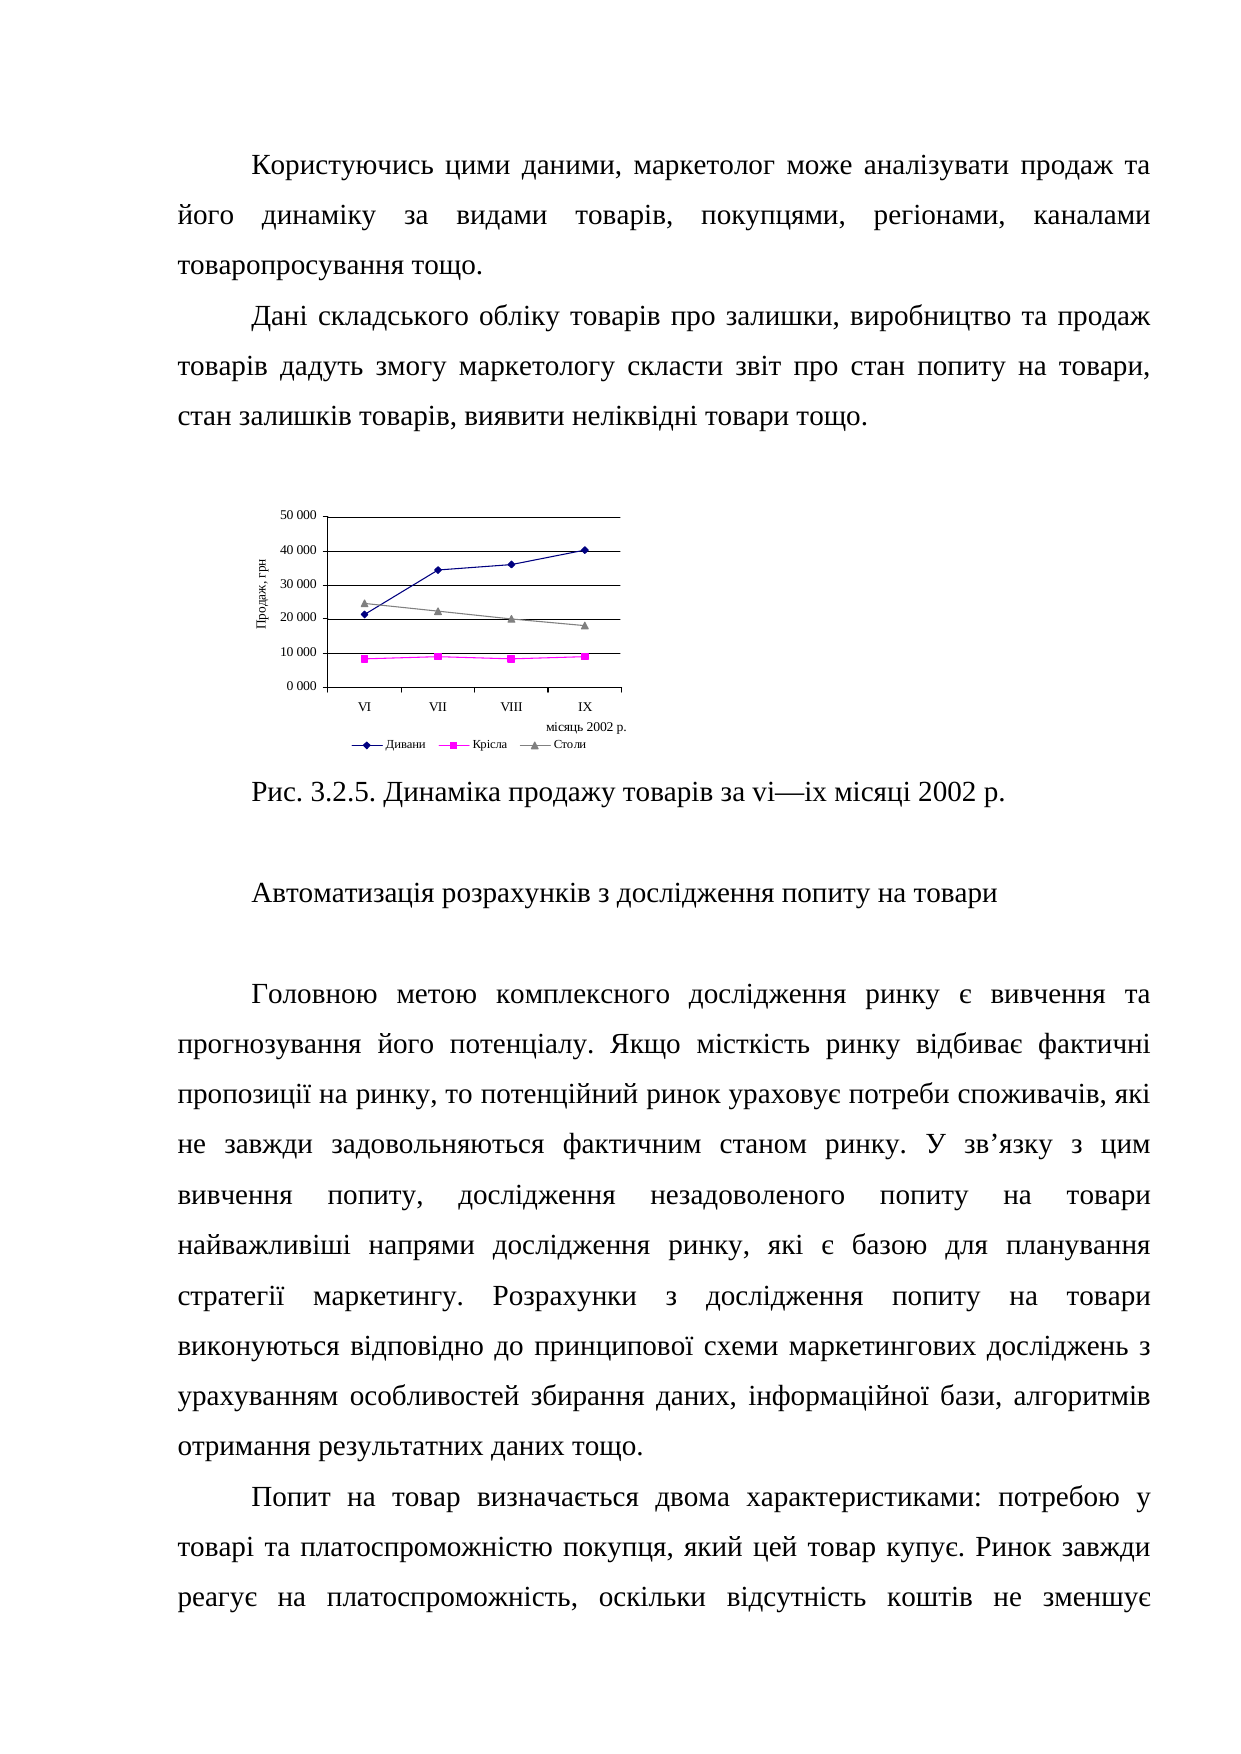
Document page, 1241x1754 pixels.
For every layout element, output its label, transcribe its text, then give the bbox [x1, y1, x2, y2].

subtitle Автоматизація розрахунків з дослідження попиту на товари [177, 875, 1152, 909]
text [177, 1479, 1152, 1613]
text Головною метою комплексного дослідження ринку є вивчення та прогнозування його потенціалу. Якщо місткість ринку відбиває фактичні пропозиції на ринку, то потенційний ринок ураховує потреби споживачів, які не завжди задовольняються фактичним станом ринку. У зв’язку з цим вивчення попиту, дослідження незадоволеного попиту на товари найважливіші напрями дослідження ринку, які є базою для планування стратегії маркетингу. Розрахунки з дослідження попиту на товари виконуються відповідно до принципової схеми маркетингових досліджень з урахуванням особливостей збирання даних, інформаційної бази, алгоритмів отримання результатних даних тощо. [177, 976, 1152, 1462]
text Користуючись цими даними, маркетолог може аналізувати продаж та його динаміку за видами товарів, покупцями, регіонами, каналами товаропросування тощо. [177, 147, 1152, 281]
text Дані складського обліку товарів про залишки, виробництво та продаж товарів дадуть змогу маркетологу скласти звіт про стан попиту на товари, стан залишків товарів, виявити неліквідні товари тощо. [177, 298, 1152, 432]
text Рис. 3.2.5. Динаміка продажу товарів за vi—ix місяці 2002 p. [177, 774, 1152, 808]
